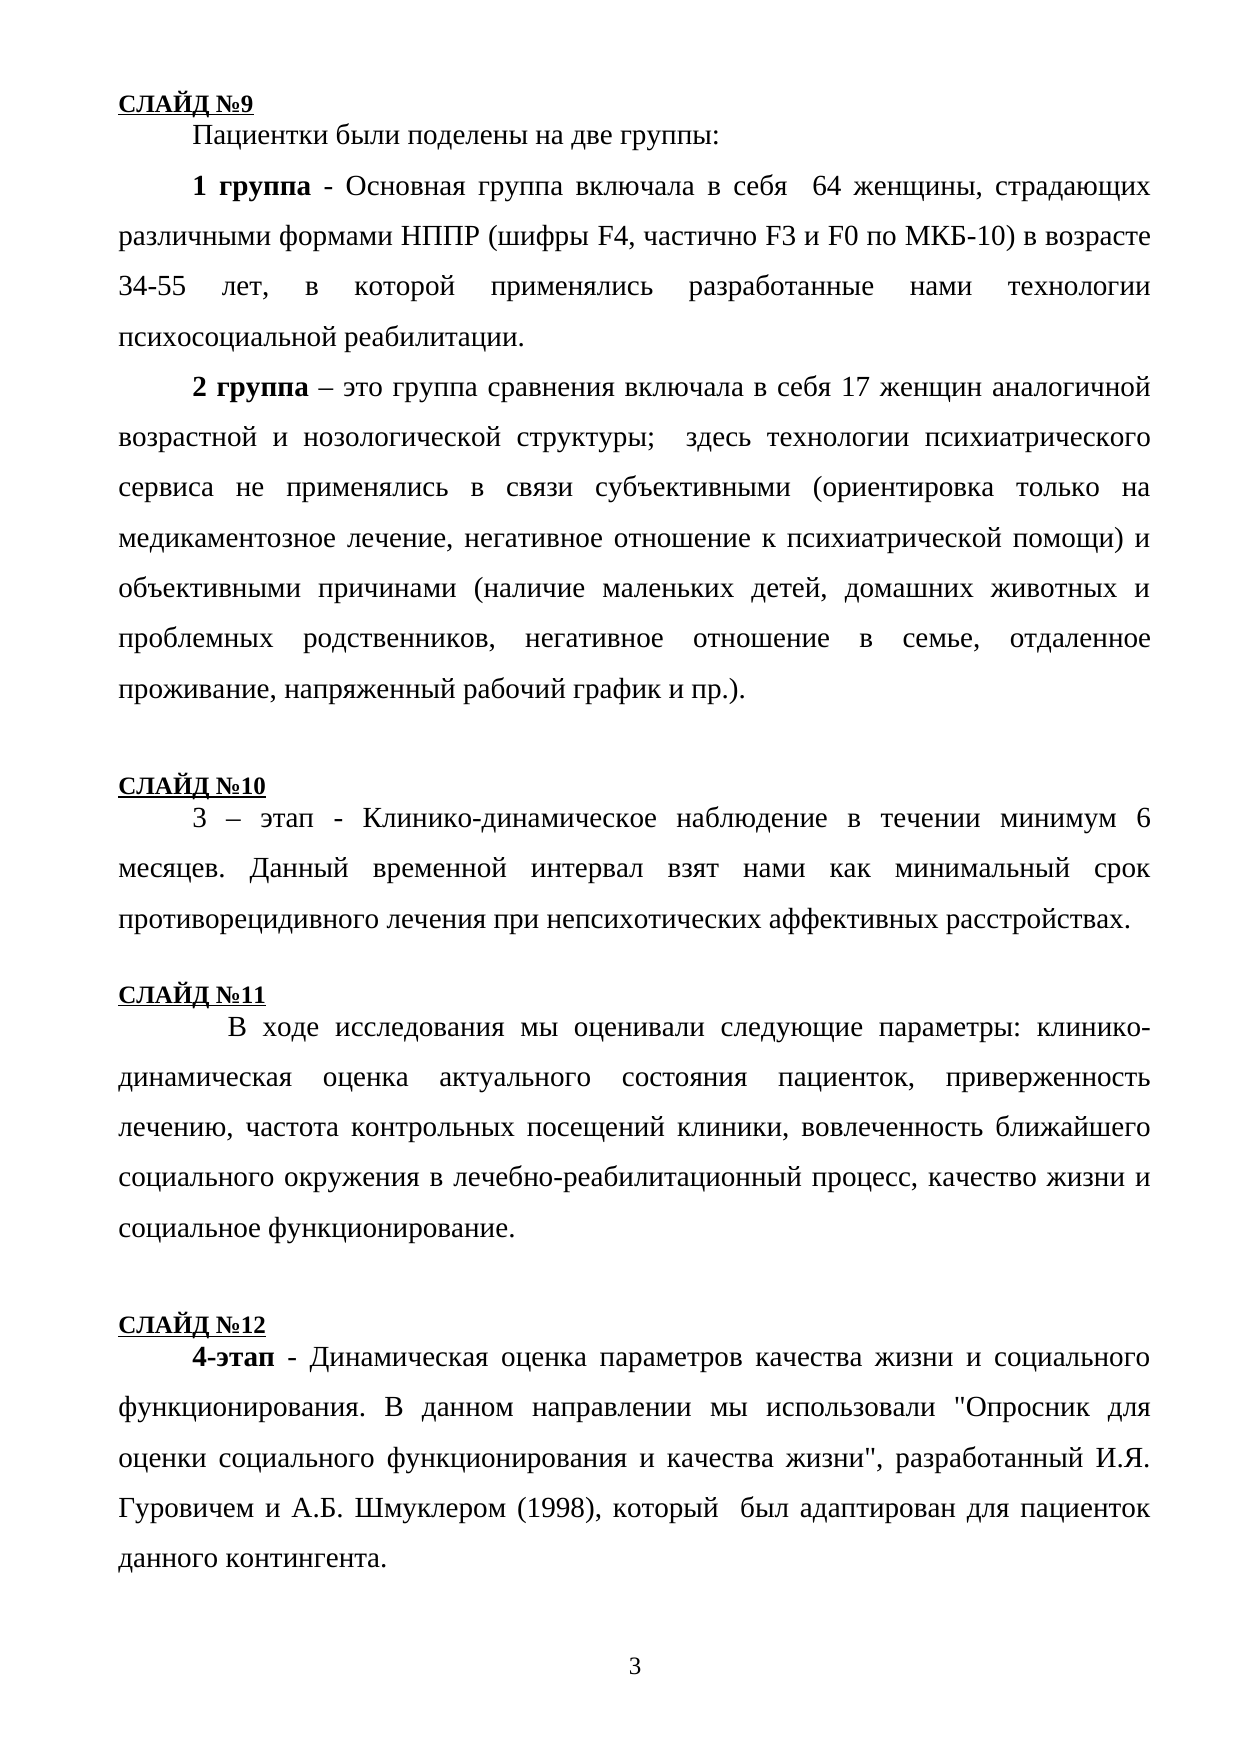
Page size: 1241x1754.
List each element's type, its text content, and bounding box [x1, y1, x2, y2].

text Слайд №12 [118, 1311, 1152, 1339]
text Пациентки были поделены на две группы: [118, 117, 1152, 151]
text 2 группа – это группа сравнения включала в себя 17 женщин аналогичной возрастной и нозологической структуры; здесь технологии психиатрического сервиса не применялись в связи субъективными (ориентировка только на медикаментозное лечение, негативное отношение к психиатрической помощи) и объективными причинами (наличие маленьких детей, домашних животных и проблемных родственников, негативное отношение в семье, отдаленное проживание, напряженный рабочий график и пр.). [118, 369, 1152, 704]
text Слайд №10 [118, 771, 1152, 800]
text Слайд №9 [118, 89, 1152, 117]
text 3 – этап - Клинико-динамическое наблюдение в течении минимум 6 месяцев. Данный временной интервал взят нами как минимальный срок противорецидивного лечения при непсихотических аффективных расстройствах. [118, 800, 1152, 934]
text 4-этап - Динамическая оценка параметров качества жизни и социального функционирования. В данном направлении мы использовали "Опросник для оценки социального функционирования и качества жизни", разработанный И.Я. Гуровичем и А.Б. Шмуклером (1998), который был адаптирован для пациенток данного контингента. [118, 1339, 1152, 1574]
text Слайд №11 [118, 980, 1152, 1009]
text В ходе исследования мы оценивали следующие параметры: клинико-динамическая оценка актуального состояния пациенток, приверженность лечению, частота контрольных посещений клиники, вовлеченность ближайшего социального окружения в лечебно-реабилитационный процесс, качество жизни и социальное функционирование. [118, 1009, 1152, 1243]
text 1 группа - Основная группа включала в себя 64 женщины, страдающих различными формами НППР (шифры F4, частично F3 и F0 по МКБ-10) в возрасте 34-55 лет, в которой применялись разработанные нами технологии психосоциальной реабилитации. [118, 168, 1152, 352]
